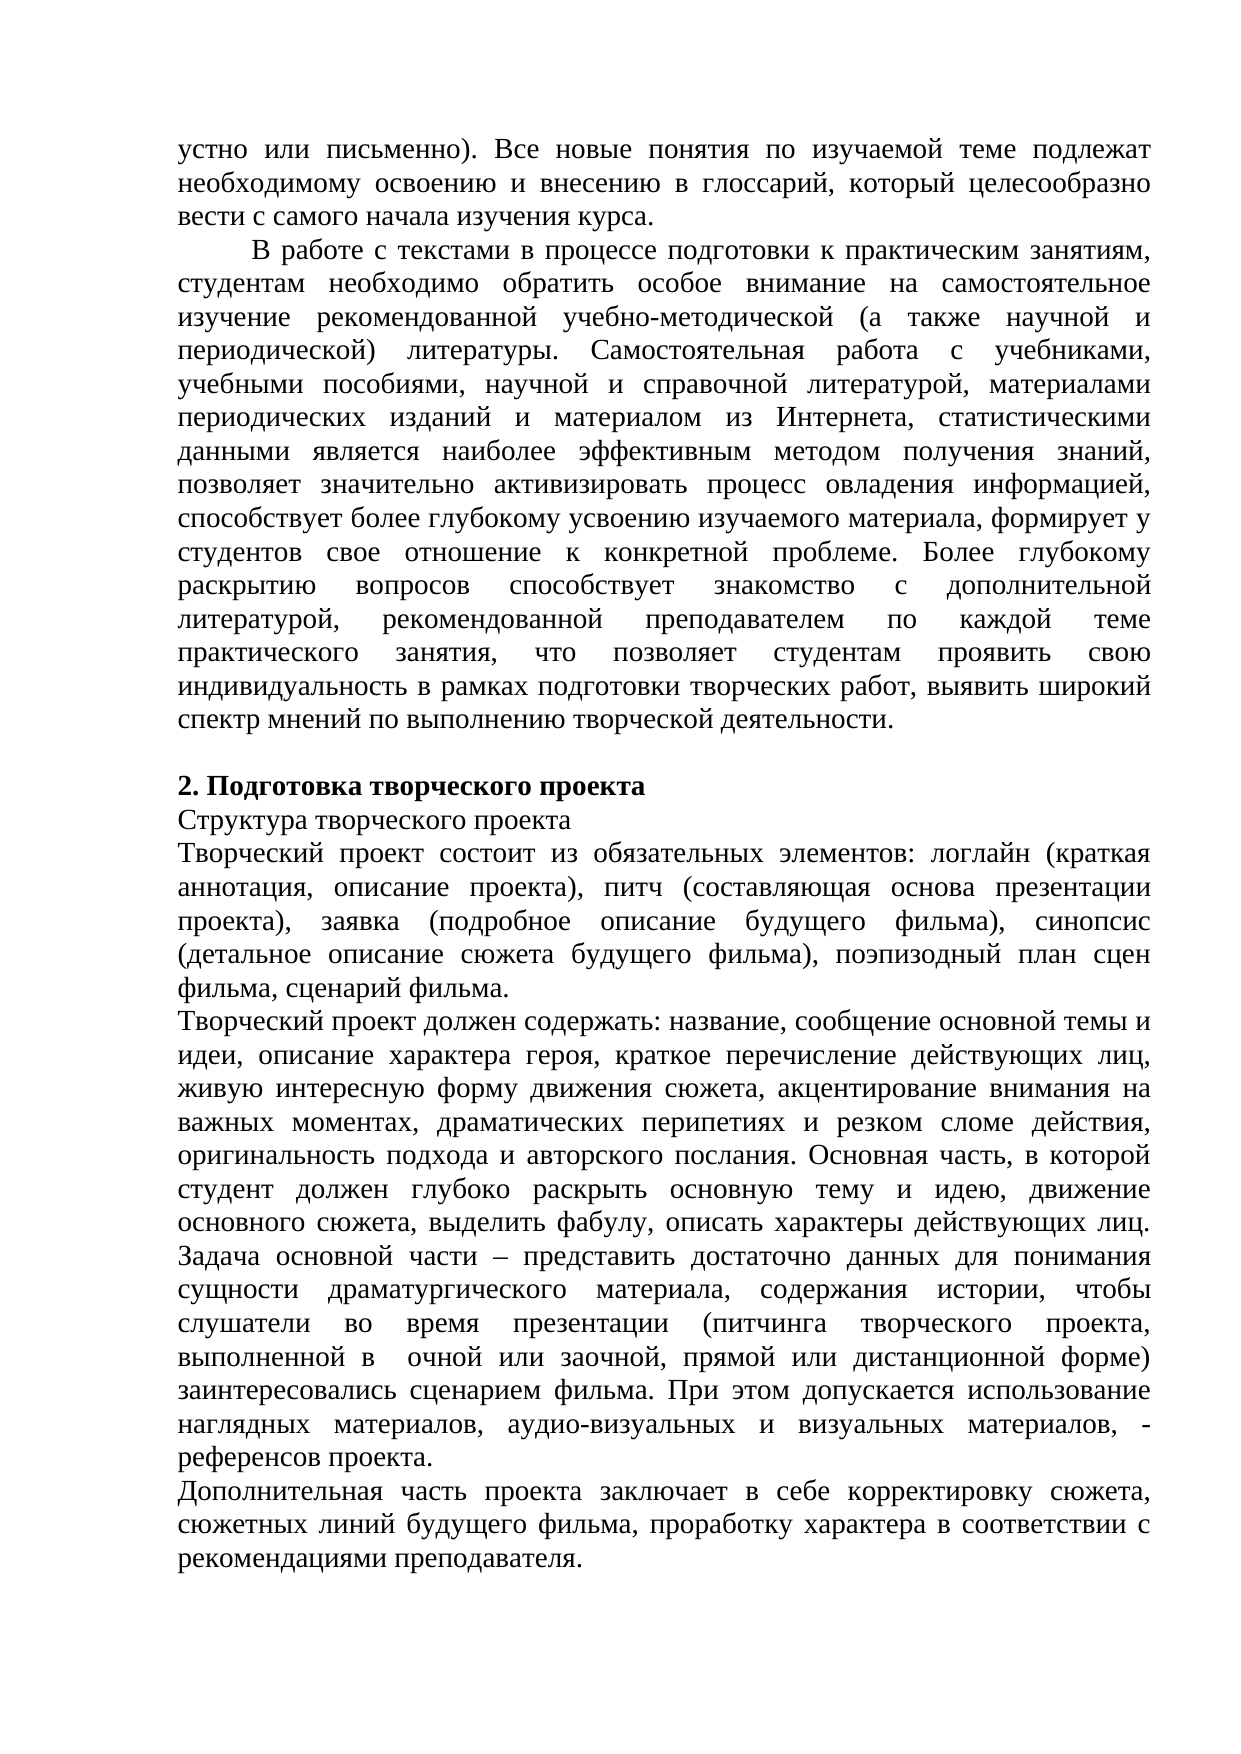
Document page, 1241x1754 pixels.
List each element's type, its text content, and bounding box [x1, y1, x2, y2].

text Структура творческого проекта [177, 802, 1152, 836]
text Дополнительная часть проекта заключает в себе корректировку сюжета, сюжетных линий будущего фильма, проработку характера в соответствии с рекомендациями преподавателя. [177, 1473, 1152, 1573]
text Творческий проект состоит из обязательных элементов: логлайн (краткая аннотация, описание проекта), питч (составляющая основа презентации проекта), заявка (подробное описание будущего фильма), синопсис (детальное описание сюжета будущего фильма), поэпизодный план сцен фильма, сценарий фильма. [177, 836, 1152, 1003]
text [177, 131, 1152, 232]
text 2. Подготовка творческого проекта [177, 768, 1152, 802]
text В работе с текстами в процессе подготовки к практическим занятиям, студентам необходимо обратить особое внимание на самостоятельное изучение рекомендованной учебно-методической (а также научной и периодической) литературы. Самостоятельная работа с учебниками, учебными пособиями, научной и справочной литературой, материалами периодических изданий и материалом из Интернета, статистическими данными является наиболее эффективным методом получения знаний, позволяет значительно активизировать процесс овладения информацией, способствует более глубокому усвоению изучаемого материала, формирует у студентов свое отношение к конкретной проблеме. Более глубокому раскрытию вопросов способствует знакомство с дополнительной литературой, рекомендованной преподавателем по каждой теме практического занятия, что позволяет студентам проявить свою индивидуальность в рамках подготовки творческих работ, выявить широкий спектр мнений по выполнению творческой деятельности. [177, 232, 1152, 735]
text Творческий проект должен содержать: название, сообщение основной темы и идеи, описание характера героя, краткое перечисление действующих лиц, живую интересную форму движения сюжета, акцентирование внимания на важных моментах, драматических перипетиях и резком сломе действия, оригинальность подхода и авторского послания. Основная часть, в которой студент должен глубоко раскрыть основную тему и идею, движение основного сюжета, выделить фабулу, описать характеры действующих лиц. Задача основной части – представить достаточно данных для понимания сущности драматургического материала, содержания истории, чтобы слушатели во время презентации (питчинга творческого проекта, выполненной в очной или заочной, прямой или дистанционной форме) заинтересовались сценарием фильма. При этом допускается использование наглядных материалов, аудио-визуальных и визуальных материалов, - референсов проекта. [177, 1003, 1152, 1473]
